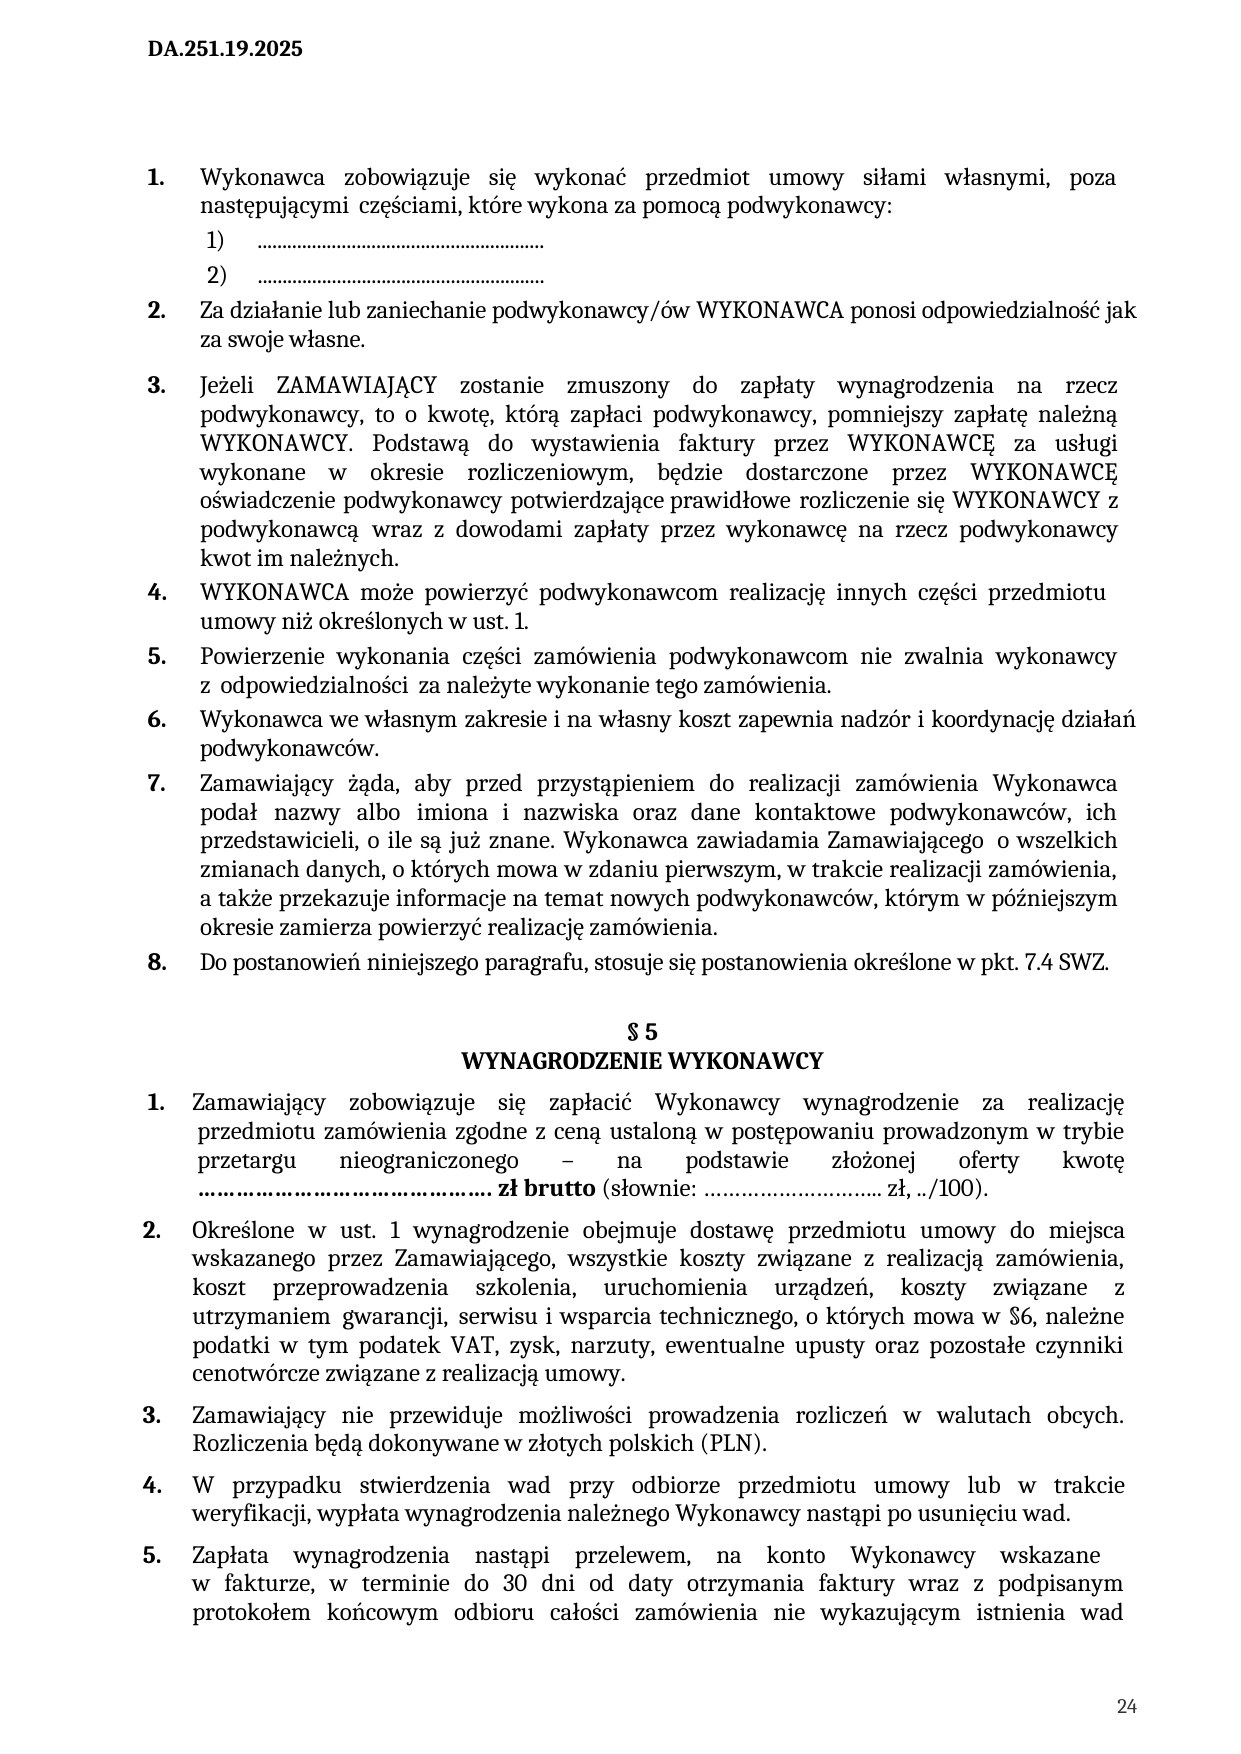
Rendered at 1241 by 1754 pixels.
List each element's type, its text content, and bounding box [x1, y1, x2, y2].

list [143, 1541, 1125, 1627]
list Zamawiający nie przewiduje możliwości prowadzenia rozliczeń w walutach obcych. Rozliczenia będą dokonywane w złotych polskich (PLN). [143, 1401, 1125, 1458]
list Do postanowień niniejszego paragrafu, stosuje się postanowienia określone w pkt. 7.4 SWZ. [147, 948, 1137, 977]
list Powierzenie wykonania części zamówienia podwykonawcom nie zwalnia wykonawcy z odpowiedzialności za należyte wykonanie tego zamówienia. [148, 642, 1117, 699]
list W przypadku stwierdzenia wad przy odbiorze przedmiotu umowy lub w trakcie weryfikacji, wypłata wynagrodzenia należnego Wykonawcy nastąpi po usunięciu wad. [143, 1471, 1125, 1528]
list WYKONAWCA może powierzyć podwykonawcom realizację innych części przedmiotu umowy niż określonych w ust. 1. [148, 578, 1106, 636]
list .......................................................... [207, 226, 1137, 255]
list Wykonawca zobowiązuje się wykonać przedmiot umowy siłami własnymi, poza następującymi częściami, które wykona za pomocą podwykonawcy: [148, 162, 1117, 220]
text WYNAGRODZENIE WYKONAWCY [148, 1047, 1137, 1076]
list Zamawiający zobowiązuje się zapłacić Wykonawcy wynagrodzenie za realizację przedmiotu zamówienia zgodne z ceną ustaloną w postępowaniu prowadzonym w trybie przetargu nieograniczonego – na podstawie złożonej oferty kwotę ………………………………………. zł brutto (słownie: ……………………….. zł, ../100). [148, 1088, 1125, 1203]
text § 5 [148, 1018, 1137, 1046]
list Wykonawca we własnym zakresie i na własny koszt zapewnia nadzór i koordynację działań podwykonawców. [147, 705, 1137, 763]
list .......................................................... [207, 261, 1137, 290]
list Zamawiający żąda, aby przed przystąpieniem do realizacji zamówienia Wykonawca podał nazwy albo imiona i nazwiska oraz dane kontaktowe podwykonawców, ich przedstawicieli, o ile są już znane. Wykonawca zawiadamia Zamawiającego o wszelkich zmianach danych, o których mowa w zdaniu pierwszym, w trakcie realizacji zamówienia, a także przekazuje informacje na temat nowych podwykonawców, którym w późniejszym okresie zamierza powierzyć realizację zamówienia. [148, 769, 1118, 941]
list Jeżeli ZAMAWIAJĄCY zostanie zmuszony do zapłaty wynagrodzenia na rzecz podwykonawcy, to o kwotę, którą zapłaci podwykonawcy, pomniejszy zapłatę należną WYKONAWCY. Podstawą do wystawienia faktury przez WYKONAWCĘ za usługi wykonane w okresie rozliczeniowym, będzie dostarczone przez WYKONAWCĘ oświadczenie podwykonawcy potwierdzające prawidłowe rozliczenie się WYKONAWCY z podwykonawcą wraz z dowodami zapłaty przez wykonawcę na rzecz podwykonawcy kwot im należnych. [148, 371, 1119, 572]
list Określone w ust. 1 wynagrodzenie obejmuje dostawę przedmiotu umowy do miejsca wskazanego przez Zamawiającego, wszystkie koszty związane z realizacją zamówienia, koszt przeprowadzenia szkolenia, uruchomienia urządzeń, koszty związane z utrzymaniem gwarancji, serwisu i wsparcia technicznego, o których mowa w §6, należne podatki w tym podatek VAT, zysk, narzuty, ewentualne upusty oraz pozostałe czynniki cenotwórcze związane z realizacją umowy. [143, 1216, 1125, 1388]
list Za działanie lub zaniechanie podwykonawcy/ów WYKONAWCA ponosi odpowiedzialność jak za swoje własne. [148, 296, 1137, 353]
